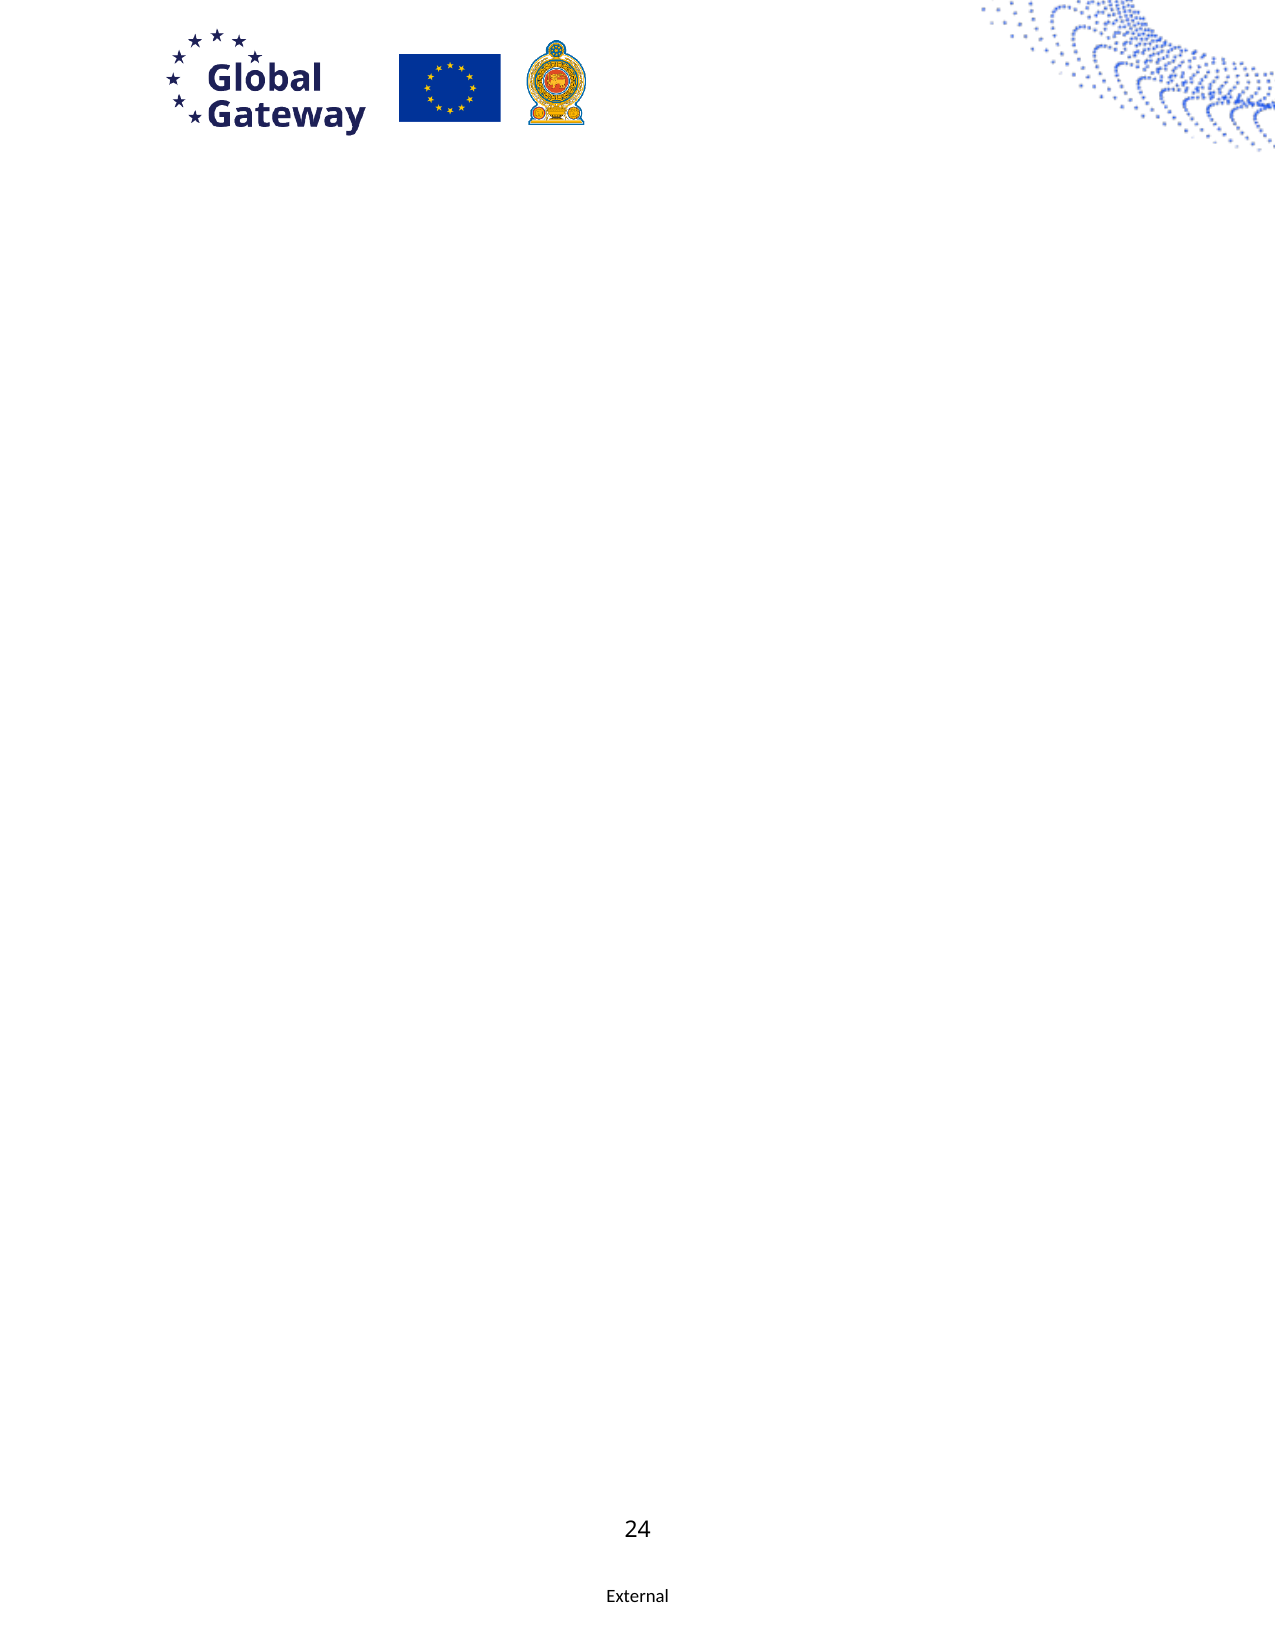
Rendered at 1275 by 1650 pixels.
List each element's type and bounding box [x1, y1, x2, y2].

picture [150, 10, 383, 150]
picture [526, 0, 1275, 811]
picture [399, 54, 501, 122]
